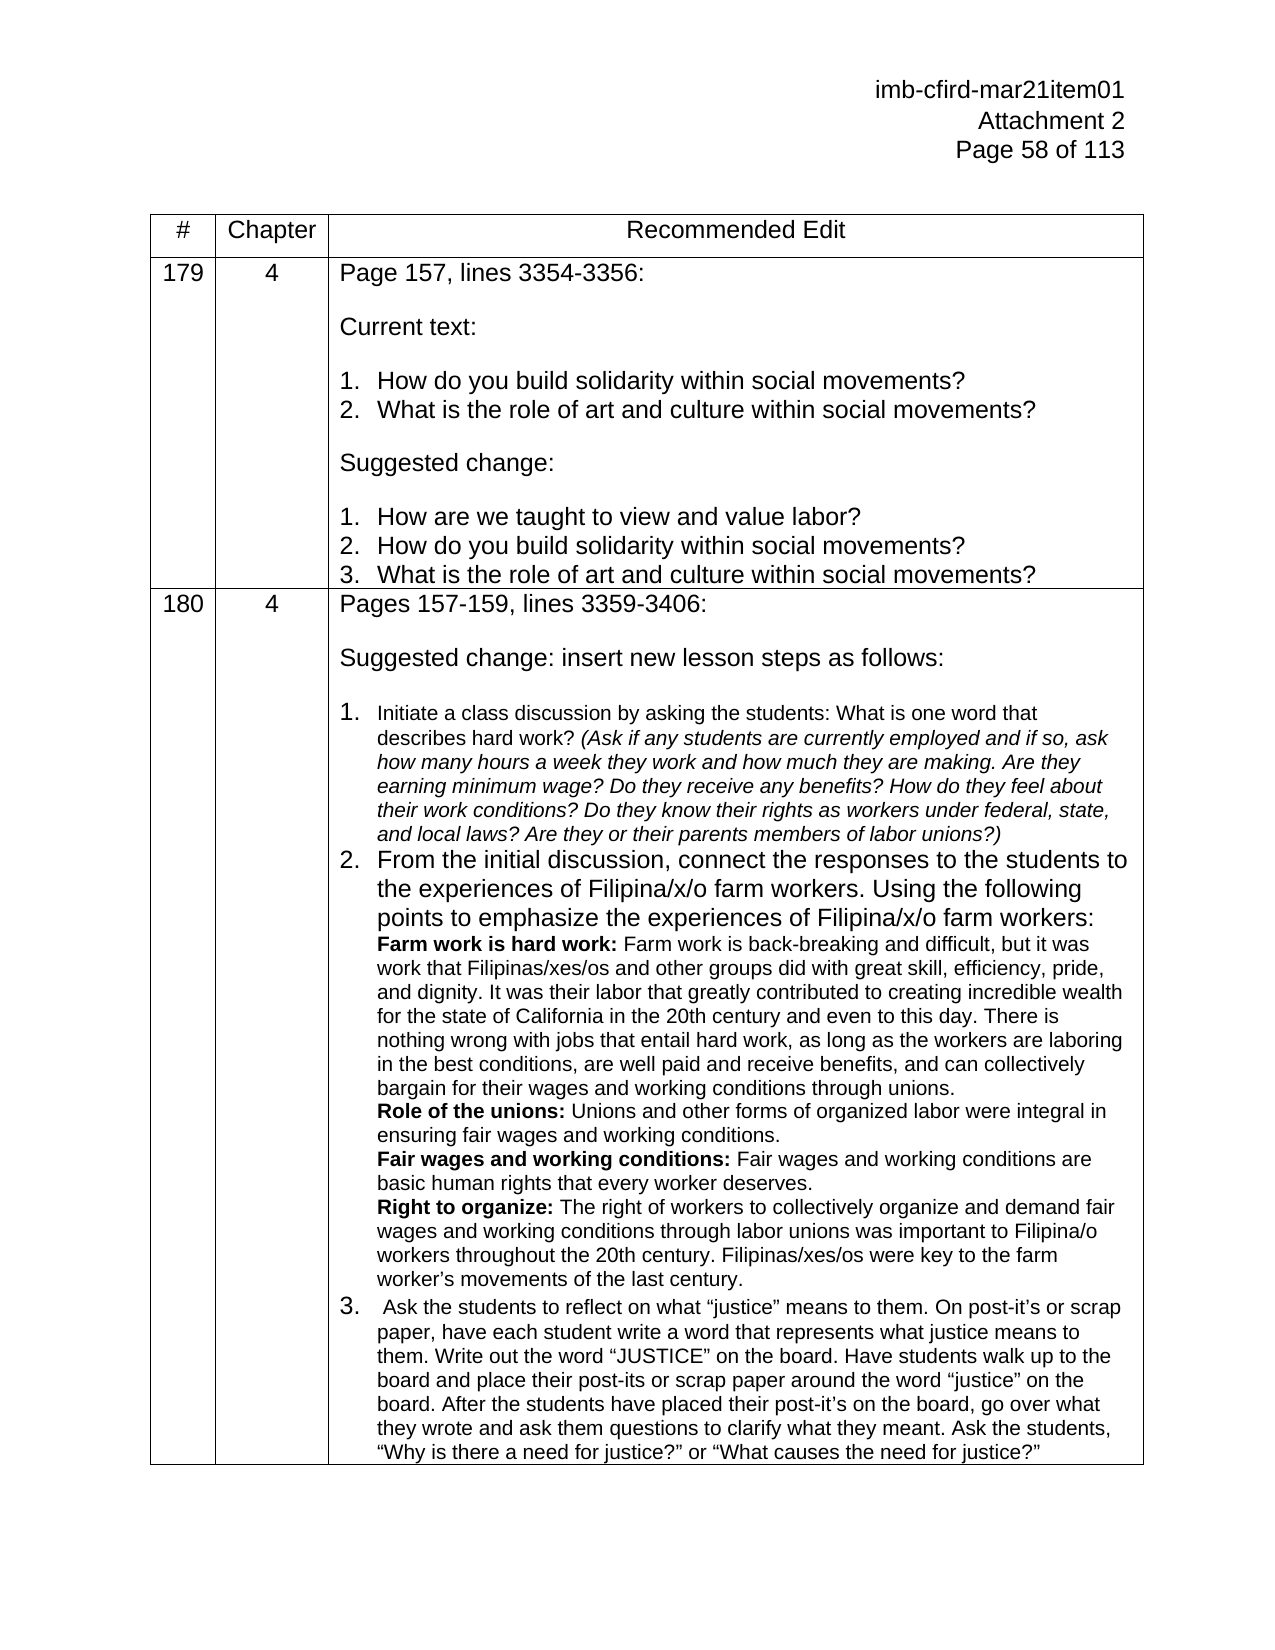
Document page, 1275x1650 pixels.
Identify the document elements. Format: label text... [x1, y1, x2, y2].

table_cell Page 157, lines 3354-3356: Current text: How do you build solidarity within social movements? What is the role of art and culture within social movements? Suggested change: How are we taught to view and value labor? How do you build solidarity within social movements? What is the role of art and culture within social movements? [329, 258, 1143, 588]
table_cell 4 [216, 589, 328, 1463]
table_cell 4 [216, 258, 328, 588]
table_header # [151, 215, 215, 257]
table_header Recommended Edit [329, 215, 1143, 257]
table_header Chapter [216, 215, 328, 257]
table_cell 179 [151, 258, 215, 588]
table_cell Pages 157-159, lines 3359-3406: Suggested change: insert new lesson steps as follows: Initiate a class discussion by asking the students: What is one word that describes hard work? (Ask if any students are currently employed and if so, ask how many hours a week they work and how much they are making. Are they earning minimum wage? Do they receive any benefits? How do they feel about their work conditions? Do they know their rights as workers under federal, state, and local laws? Are they or their parents members of labor unions?) From the initial discussion, connect the responses to the students to the experiences of Filipina/x/o farm workers. Using the following points to emphasize the experiences of Filipina/x/o farm workers: Farm work is hard work: Farm work is back-breaking and difficult, but it was work that Filipinas/xes/os and other groups did with great skill, efficiency, pride, and dignity. It was their labor that greatly contributed to creating incredible wealth for the state of California in the 20th century and even to this day. There is nothing wrong with jobs that entail hard work, as long as the workers are laboring in the best conditions, are well paid and receive benefits, and can collectively bargain for their wages and working conditions through unions. Role of the unions: Unions and other forms of organized labor were integral in ensuring fair wages and working conditions. Fair wages and working conditions: Fair wages and working conditions are basic human rights that every worker deserves. Right to organize: The right of workers to collectively organize and demand fair wages and working conditions through labor unions was important to Filipina/o workers throughout the 20th century. Filipinas/xes/os were key to the farm worker’s movements of the last century. Ask the students to reflect on what “justice” means to them. On post-it’s or scrap paper, have each student write a word that represents what justice means to them. Write out the word “JUSTICE” on the board. Have students walk up to the board and place their post-its or scrap paper around the word “justice” on the board. After the students have placed their post-it’s on the board, go over what they wrote and ask them questions to clarify what they meant. Ask the students, “Why is there a need for justice?” or “What causes the need for justice?” [329, 589, 1143, 1463]
table_cell 180 [151, 589, 215, 1463]
